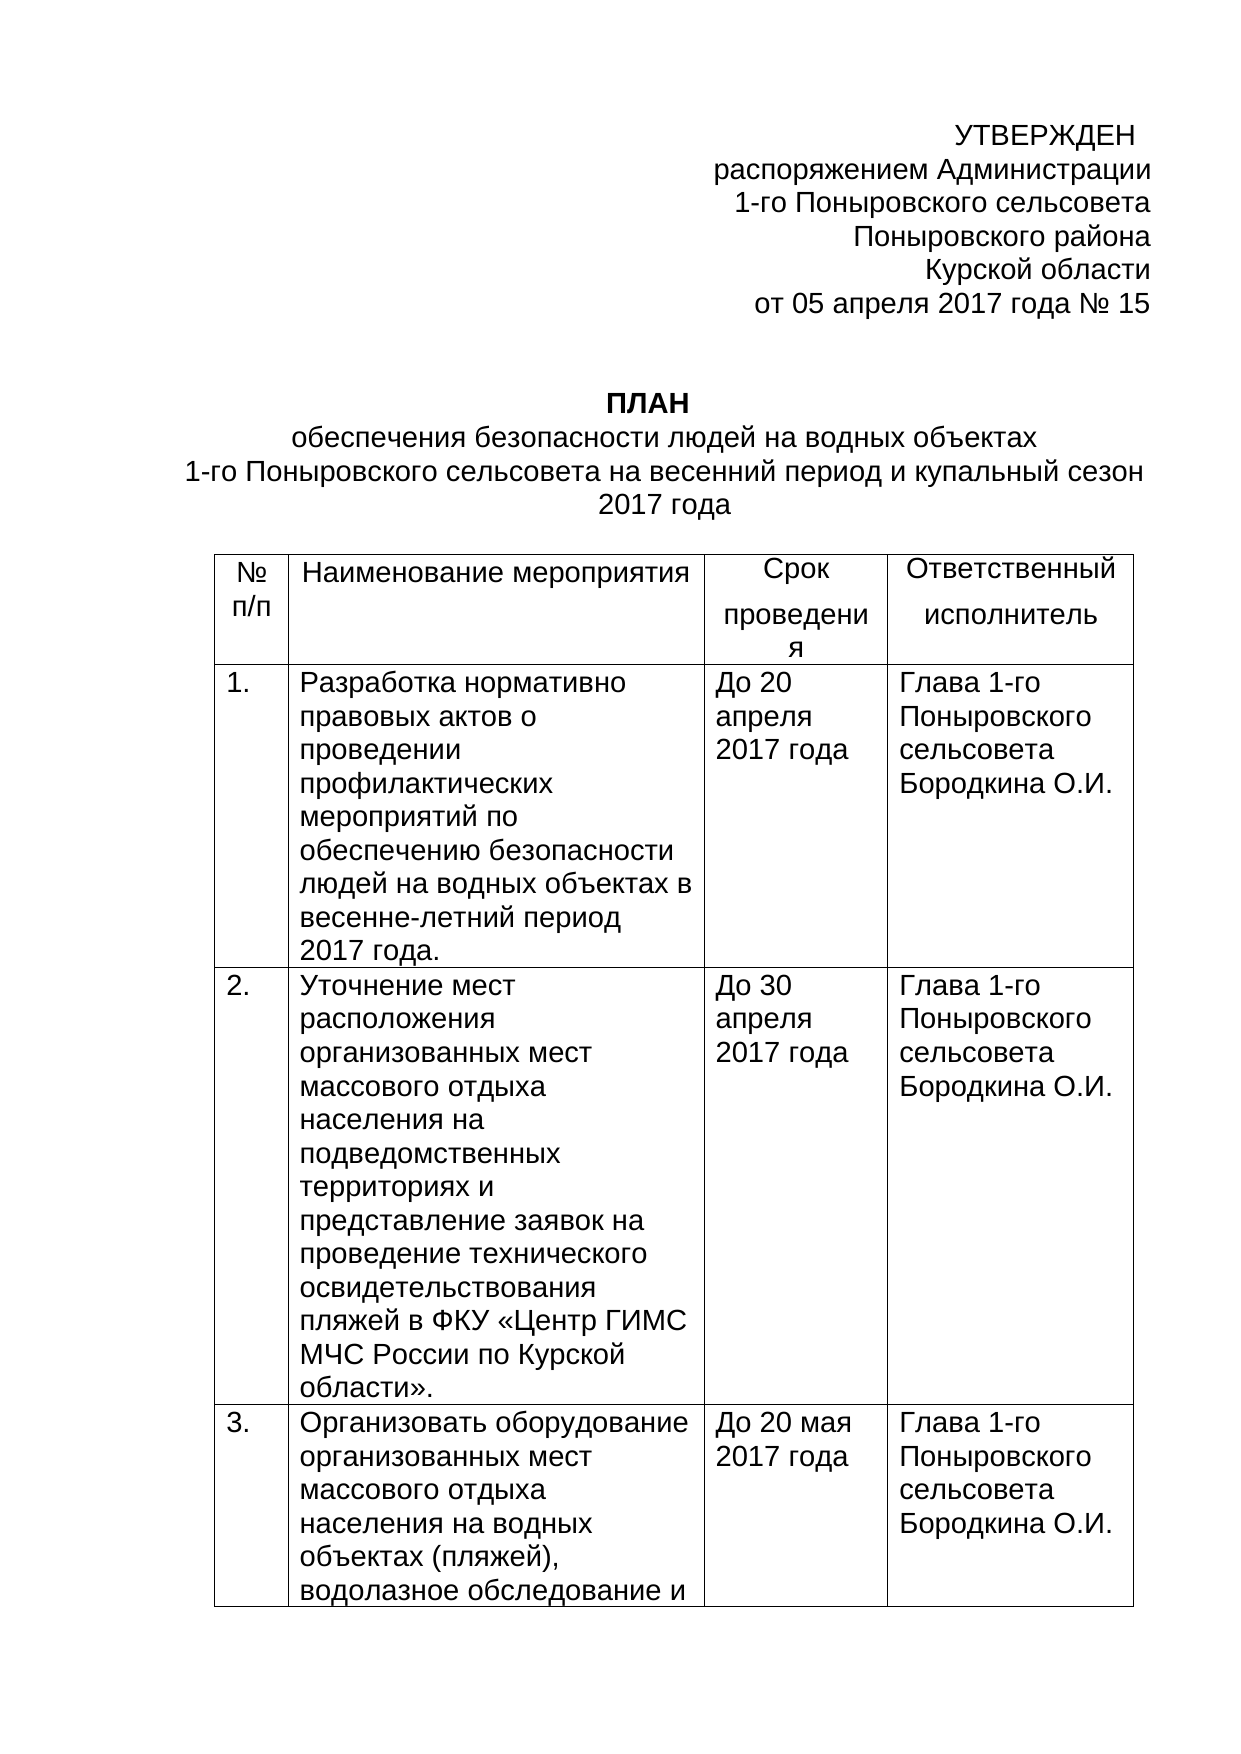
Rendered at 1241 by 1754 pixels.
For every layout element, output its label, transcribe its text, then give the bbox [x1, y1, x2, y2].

table_cell 2. [215, 968, 288, 1404]
text ПЛАН [177, 386, 1152, 420]
table_header Ответственный исполнитель [888, 555, 1133, 664]
table_cell Глава 1-го Поныровского сельсовета Бородкина О.И. [888, 665, 1133, 967]
text Курской области [177, 252, 1152, 286]
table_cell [289, 1405, 704, 1606]
text Поныровского района [177, 219, 1152, 252]
table_cell До 20 мая 2017 года [705, 1405, 887, 1606]
table_header № п/п [215, 555, 288, 664]
table_header Срок проведения [705, 555, 887, 664]
table_cell До 20 апреля 2017 года [705, 665, 887, 967]
table_cell 3. [215, 1405, 288, 1606]
table_cell До 30 апреля 2017 года [705, 968, 887, 1404]
text 1-го Поныровского сельсовета [177, 185, 1152, 219]
table_cell Уточнение мест расположения организованных мест массового отдыха населения на подведомственных территориях и представление заявок на проведение технического освидетельствования пляжей в ФКУ «Центр ГИМС МЧС России по Курской области». [289, 968, 704, 1404]
table_cell Разработка нормативно правовых актов о проведении профилактических мероприятий по обеспечению безопасности людей на водных объектах в весенне-летний период 2017 года. [289, 665, 704, 967]
text от 05 апреля 2017 года № 15 [177, 286, 1152, 319]
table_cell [888, 1405, 1133, 1606]
text распоряжением Администрации [177, 152, 1152, 185]
text УТВЕРЖДЕН [177, 118, 1152, 152]
text обеспечения безопасности людей на водных объектах [177, 420, 1152, 453]
table_header Наименование мероприятия [289, 555, 704, 664]
table_cell 1. [215, 665, 288, 967]
table_cell Глава 1-го Поныровского сельсовета Бородкина О.И. [888, 968, 1133, 1404]
text 1-го Поныровского сельсовета на весенний период и купальный сезон 2017 года [177, 453, 1152, 521]
